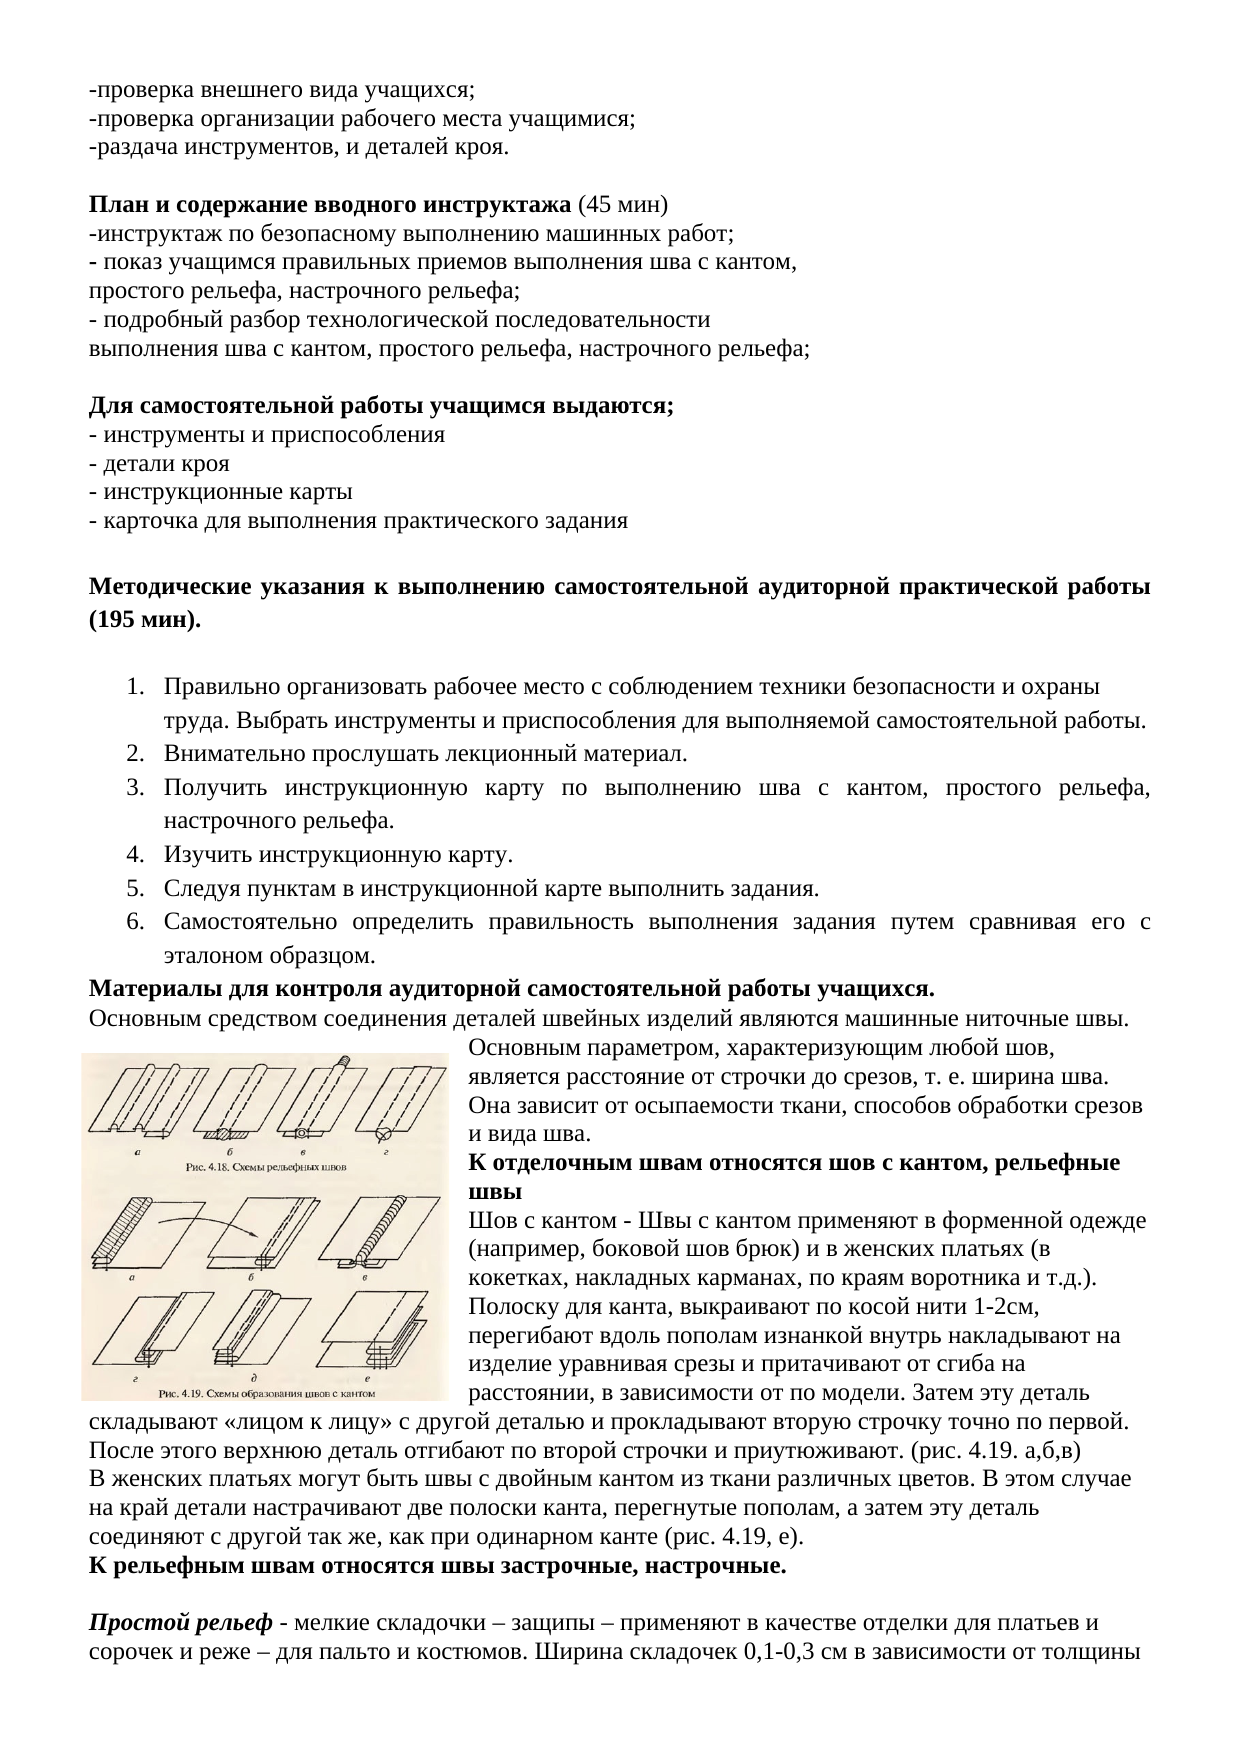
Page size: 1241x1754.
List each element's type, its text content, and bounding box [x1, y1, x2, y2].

text простого рельефа, настрочного рельефа; [89, 275, 1152, 304]
text К отделочным швам относятся шов с кантом, рельефные швы [450, 1147, 1152, 1205]
text Методические указания к выполнению самостоятельной аудиторной практической работы (195 мин). [89, 567, 1152, 634]
text - инструменты и приспособления [89, 419, 1152, 448]
text -проверка внешнего вида учащихся; [89, 74, 1152, 103]
list Изучить инструкционную карту. [126, 836, 1152, 869]
list Правильно организовать рабочее место с соблюдением техники безопасности и охраны труда. Выбрать инструменты и приспособления для выполняемой самостоятельной работы. [126, 668, 1152, 735]
text - инструкционные карты [89, 476, 1152, 505]
text План и содержание вводного инструктажа (45 мин) [89, 189, 1152, 218]
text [89, 1607, 1152, 1665]
text -проверка организации рабочего места учащимися; [89, 103, 1152, 131]
list Следуя пунктам в инструкционной карте выполнить задания. [126, 869, 1152, 903]
text - подробный разбор технологической последовательности [89, 304, 1152, 333]
text Основным средством соединения деталей швейных изделий являются машинные ниточные швы. Основным параметром, характеризующим любой шов, является расстояние от строчки до срезов, т. е. ширина шва. Она зависит от осыпаемости ткани, способов обработки срезов и вида шва. [89, 1003, 1152, 1147]
text выполнения шва с кантом, простого рельефа, настрочного рельефа; [89, 333, 1152, 361]
text - детали кроя [89, 448, 1152, 476]
text Для самостоятельной работы учащимся выдаются; [89, 390, 1152, 419]
list Внимательно прослушать лекционный материал. [126, 735, 1152, 769]
text - карточка для выполнения практического задания [89, 505, 1152, 534]
text - показ учащимся правильных приемов выполнения шва с кантом, [89, 246, 1152, 275]
text К рельефным швам относятся швы застрочные, настрочные. [89, 1550, 1152, 1578]
text В женских платьях могут быть швы с двойным кантом из ткани различных цветов. В этом случае на край детали настрачивают две полоски канта, перегнутые пополам, а затем эту деталь соединяют с другой так же, как при одинарном канте (рис. 4.19, е). [89, 1463, 1152, 1550]
text Шов с кантом - Швы с кантом применяют в форменной одежде (например, боковой шов брюк) и в женских платьях (в кокетках, накладных карманах, по краям воротника и т.д.). Полоску для канта, выкраивают по косой нити 1-2см, перегибают вдоль пополам изнанкой внутрь накладывают на изделие уравнивая срезы и притачивают от сгиба на расстоянии, в зависимости от по модели. Затем эту деталь складывают «лицом к лицу» с другой деталью и прокладывают вторую строчку точно по первой. После этого верхнюю деталь отгибают по второй строчки и приутюживают. (рис. 4.19. а,б,в) [89, 1205, 1152, 1463]
picture [81, 1053, 450, 1401]
text Материалы для контроля аудиторной самостоятельной работы учащихся. [89, 970, 1152, 1003]
text -инструктаж по безопасному выполнению машинных работ; [89, 218, 1152, 246]
text -раздача инструментов, и деталей кроя. [89, 131, 1152, 160]
list Самостоятельно определить правильность выполнения задания путем сравнивая его с эталоном образцом. [126, 903, 1152, 970]
list Получить инструкционную карту по выполнению шва с кантом, простого рельефа, настрочного рельефа. [126, 769, 1152, 836]
